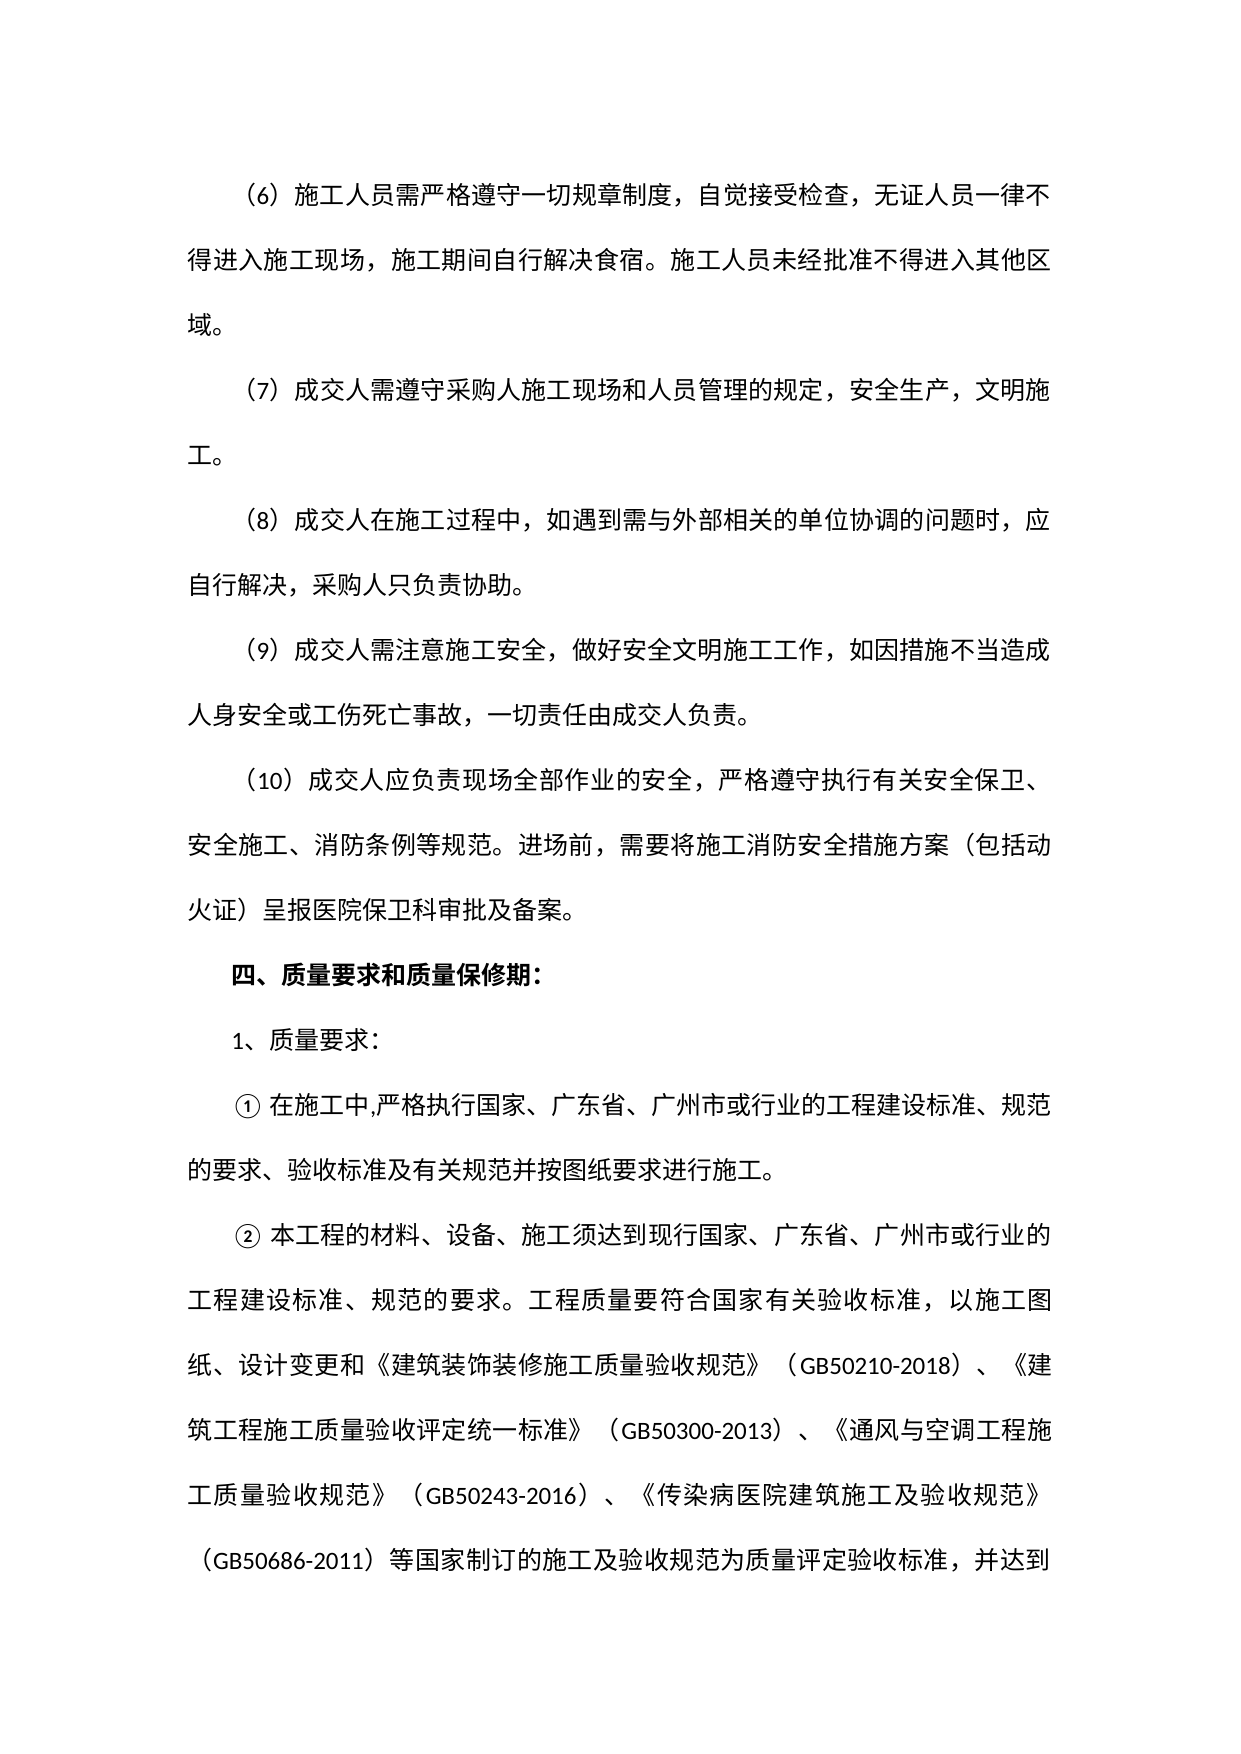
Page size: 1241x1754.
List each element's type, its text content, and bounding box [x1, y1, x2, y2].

text 1、质量要求： [187, 1007, 1053, 1072]
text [187, 1202, 1053, 1592]
text （8）成交人在施工过程中，如遇到需与外部相关的单位协调的问题时，应自行解决，采购人只负责协助。 [187, 487, 1053, 617]
text （10）成交人应负责现场全部作业的安全，严格遵守执行有关安全保卫、安全施工、消防条例等规范。进场前，需要将施工消防安全措施方案（包括动火证）呈报医院保卫科审批及备案。 [187, 747, 1053, 942]
text 四、质量要求和质量保修期： [187, 942, 1053, 1007]
text （7）成交人需遵守采购人施工现场和人员管理的规定，安全生产，文明施工。 [187, 357, 1053, 487]
text （6）施工人员需严格遵守一切规章制度，自觉接受检查，无证人员一律不得进入施工现场，施工期间自行解决食宿。施工人员未经批准不得进入其他区域。 [187, 162, 1053, 357]
text （9）成交人需注意施工安全，做好安全文明施工工作，如因措施不当造成人身安全或工伤死亡事故，一切责任由成交人负责。 [187, 617, 1053, 747]
text ①在施工中,严格执行国家、广东省、广州市或行业的工程建设标准、规范的要求、验收标准及有关规范并按图纸要求进行施工。 [187, 1072, 1053, 1202]
